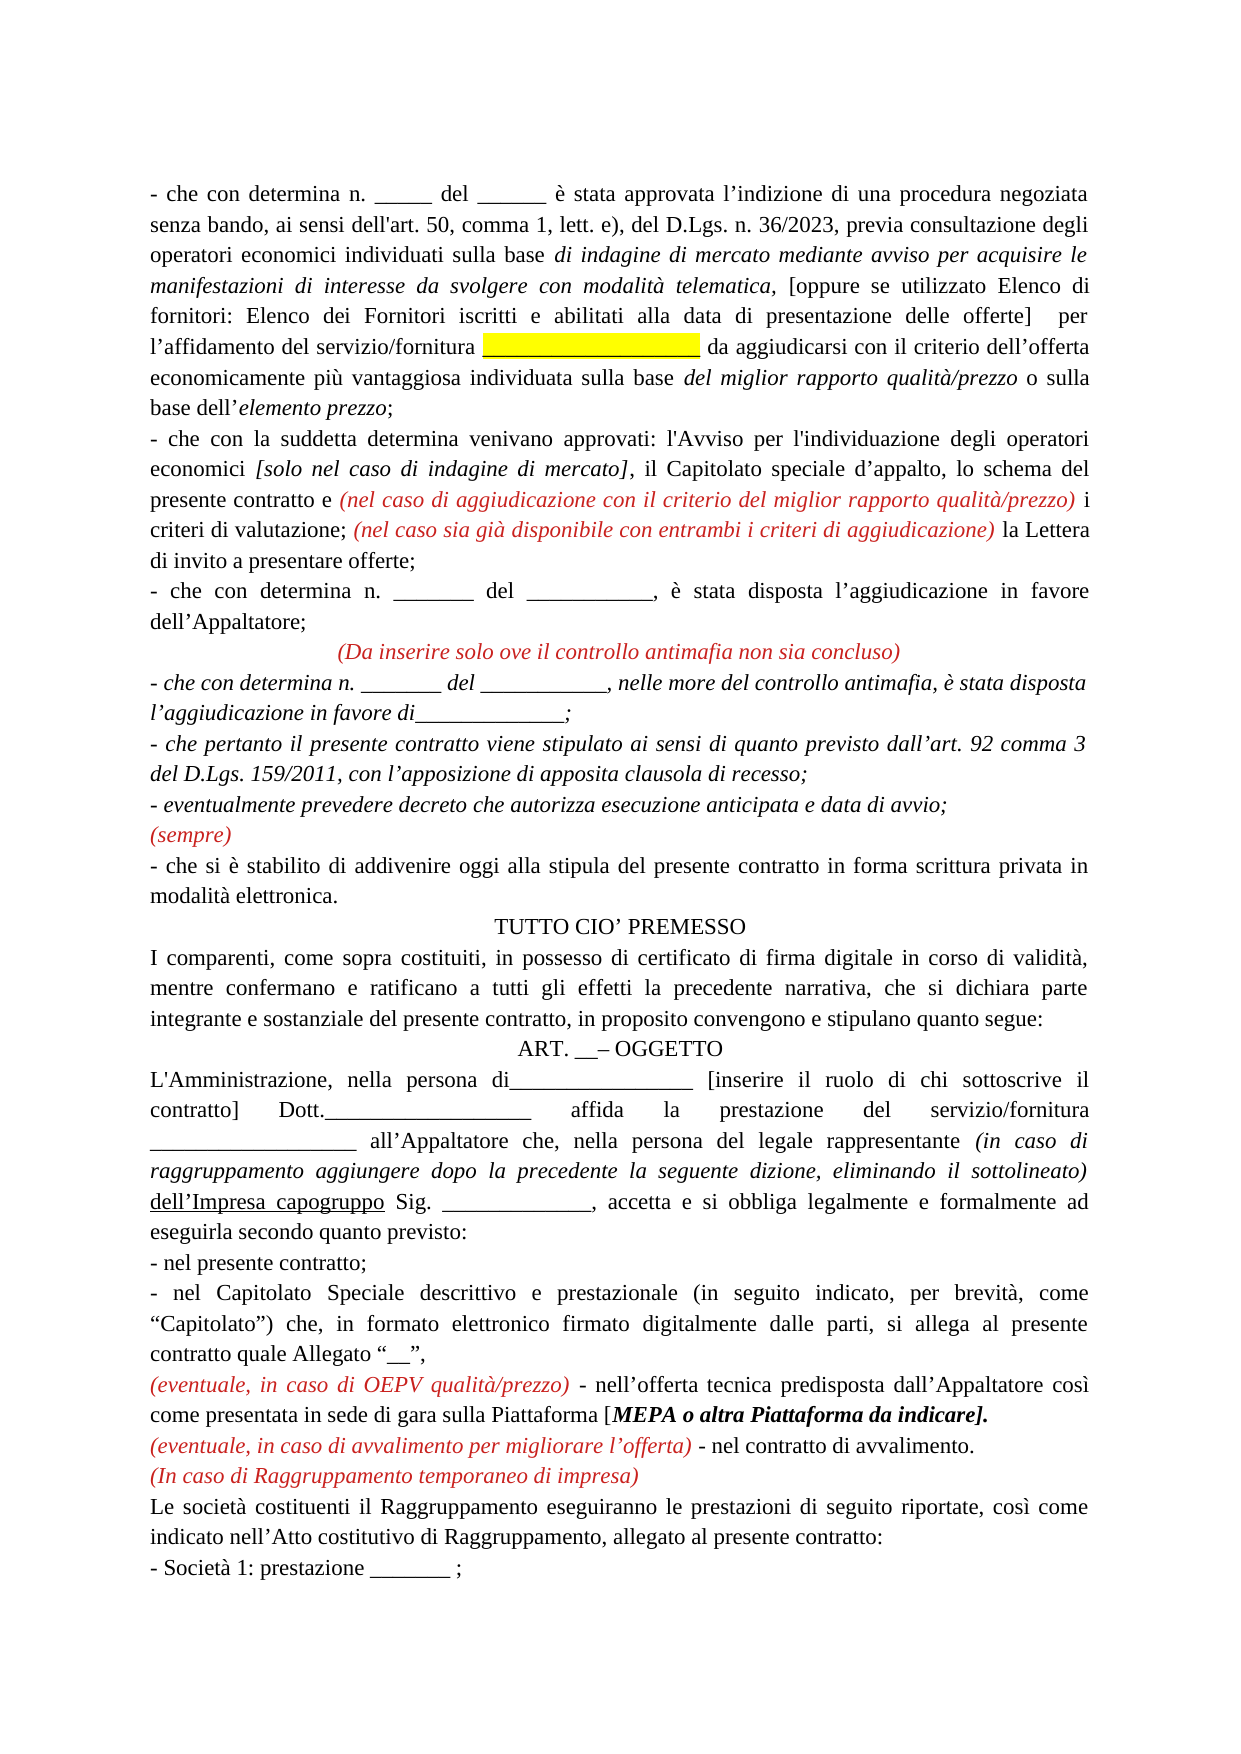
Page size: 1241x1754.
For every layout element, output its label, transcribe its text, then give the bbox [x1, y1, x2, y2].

text - che con la suddetta determina venivano approvati: l'Avviso per l'individuazione degli operatori economici [solo nel caso di indagine di mercato], il Capitolato speciale d’appalto, lo schema del presente contratto e (nel caso di aggiudicazione con il criterio del miglior rapporto qualità/prezzo) i criteri di valutazione; (nel caso sia già disponibile con entrambi i criteri di aggiudicazione) la Lettera di invito a presentare offerte; [150, 425, 1090, 573]
text - che con determina n. _____ del ______ è stata approvata l’indizione di una procedura negoziata senza bando, ai sensi dell'art. 50, comma 1, lett. e), del D.Lgs. n. 36/2023, previa consultazione degli operatori economici individuati sulla base di indagine di mercato mediante avviso per acquisire le manifestazioni di interesse da svolgere con modalità telematica, [oppure se utilizzato Elenco di fornitori: Elenco dei Fornitori iscritti e abilitati alla data di presentazione delle offerte] per l’affidamento del servizio/fornitura ___________________ da aggiudicarsi con il criterio dell’offerta economicamente più vantaggiosa individuata sulla base del miglior rapporto qualità/prezzo o sulla base dell’elemento prezzo; [150, 181, 1090, 421]
text (eventuale, in caso di avvalimento per migliorare l’offerta) - nel contratto di avvalimento. [150, 1432, 1090, 1458]
text - che con determina n. _______ del ___________, è stata disposta l’aggiudicazione in favore dell’Appaltatore; [150, 577, 1090, 634]
text (Da inserire solo ove il controllo antimafia non sia concluso) [150, 638, 1090, 665]
text - nel Capitolato Speciale descrittivo e prestazionale (in seguito indicato, per brevità, come “Capitolato”) che, in formato elettronico firmato digitalmente dalle parti, si allega al presente contratto quale Allegato “__”, [150, 1279, 1090, 1367]
text Le società costituenti il Raggruppamento eseguiranno le prestazioni di seguito riportate, così come indicato nell’Atto costitutivo di Raggruppamento, allegato al presente contratto: [150, 1493, 1090, 1550]
text TUTTO CIO’ PREMESSO [150, 913, 1090, 939]
text (sempre) [150, 821, 1090, 848]
text - nel presente contratto; [150, 1249, 1090, 1275]
text I comparenti, come sopra costituiti, in possesso di certificato di firma digitale in corso di validità, mentre confermano e ratificano a tutti gli effetti la precedente narrativa, che si dichiara parte integrante e sostanziale del presente contratto, in proposito convengono e stipulano quanto segue: [150, 943, 1090, 1031]
text (In caso di Raggruppamento temporaneo di impresa) [150, 1462, 1090, 1489]
text - Società 1: prestazione _______ ; [150, 1554, 1090, 1580]
text - che pertanto il presente contratto viene stipulato ai sensi di quanto previsto dall’art. 92 comma 3 del D.Lgs. 159/2011, con l’apposizione di apposita clausola di recesso; [150, 730, 1090, 787]
text - che con determina n. _______ del ___________, nelle more del controllo antimafia, è stata disposta l’aggiudicazione in favore di_____________; [150, 669, 1090, 726]
text - eventualmente prevedere decreto che autorizza esecuzione anticipata e data di avvio; [150, 791, 1090, 817]
text ART. __– OGGETTO [150, 1035, 1090, 1061]
text - che si è stabilito di addivenire oggi alla stipula del presente contratto in forma scrittura privata in modalità elettronica. [150, 852, 1090, 909]
text L'Amministrazione, nella persona di________________ [inserire il ruolo di chi sottoscrive il contratto] Dott.__________________ affida la prestazione del servizio/fornitura __________________ all’Appaltatore che, nella persona del legale rappresentante (in caso di raggruppamento aggiungere dopo la precedente la seguente dizione, eliminando il sottolineato) dell’Impresa capogruppo Sig. _____________, accetta e si obbliga legalmente e formalmente ad eseguirla secondo quanto previsto: [150, 1066, 1090, 1244]
text (eventuale, in caso di OEPV qualità/prezzo) - nell’offerta tecnica predisposta dall’Appaltatore così come presentata in sede di gara sulla Piattaforma [MEPA o altra Piattaforma da indicare]. [150, 1371, 1090, 1428]
